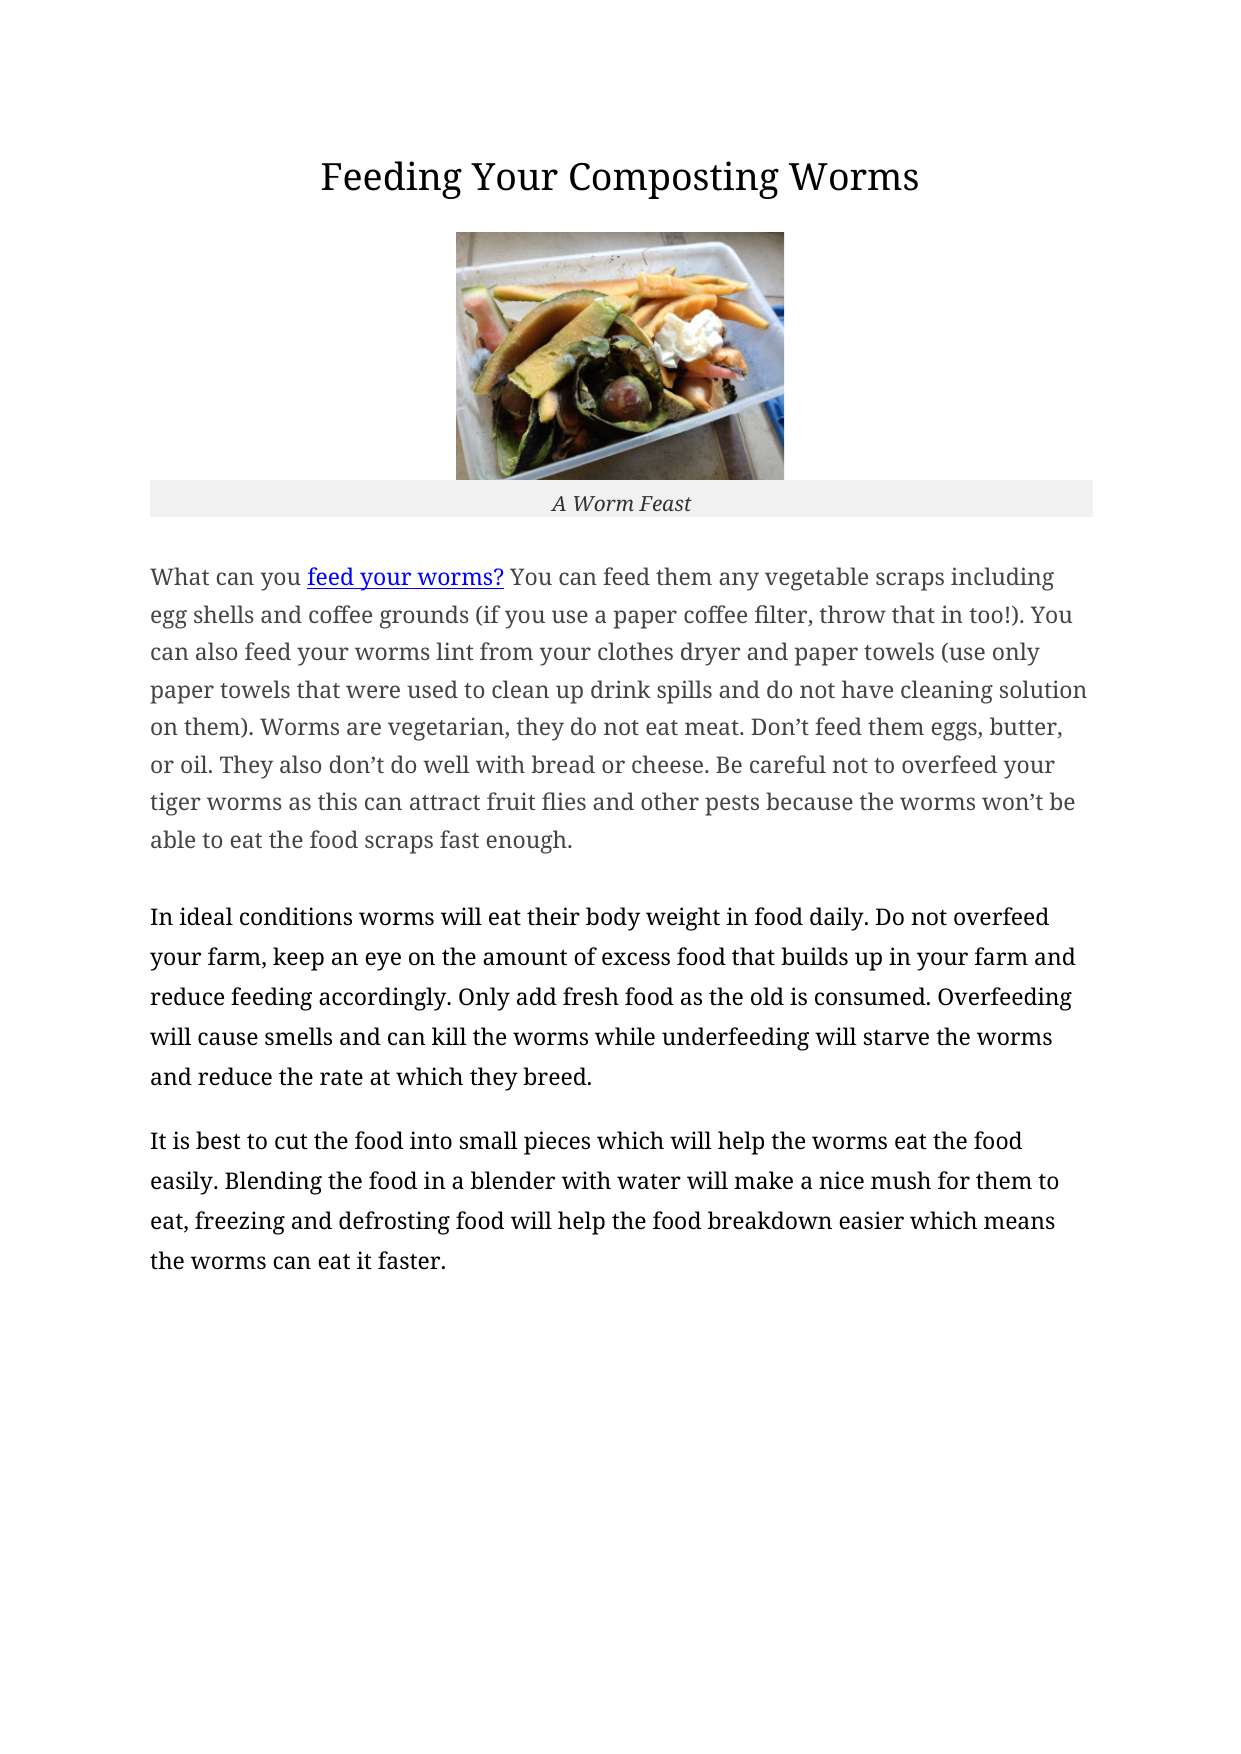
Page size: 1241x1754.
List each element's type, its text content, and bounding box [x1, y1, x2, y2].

text In ideal conditions worms will eat their body weight in food daily. Do not overfeed your farm, keep an eye on the amount of excess food that builds up in your farm and reduce feeding accordingly. Only add fresh food as the old is consumed. Overfeeding will cause smells and can kill the worms while underfeeding will starve the worms and reduce the rate at which they breed. [150, 892, 1090, 1092]
text What can you feed your worms? You can feed them any vegetable scraps including egg shells and coffee grounds (if you use a paper coffee filter, throw that in too!). You can also feed your worms lint from your clothes dryer and paper towels (use only paper towels that were used to clean up drink spills and do not have cleaning solution on them). Worms are vegetarian, they do not eat meat. Don’t feed them eggs, butter, or oil. They also don’t do well with bread or cheese. Be careful not to overfeed your tiger worms as this can attract fruit flies and other pests because the worms won’t be able to eat the food scraps fast enough. [150, 555, 1090, 855]
text A Worm Feast [150, 480, 1093, 517]
text Feeding Your Composting Worms [150, 150, 1090, 201]
text It is best to cut the food into small pieces which will help the worms eat the food easily. Blending the food in a blender with water will make a nice mush for them to eat, freezing and defrosting food will help the food breakdown easier which means the worms can eat it faster. [150, 1116, 1090, 1276]
picture [456, 232, 785, 480]
